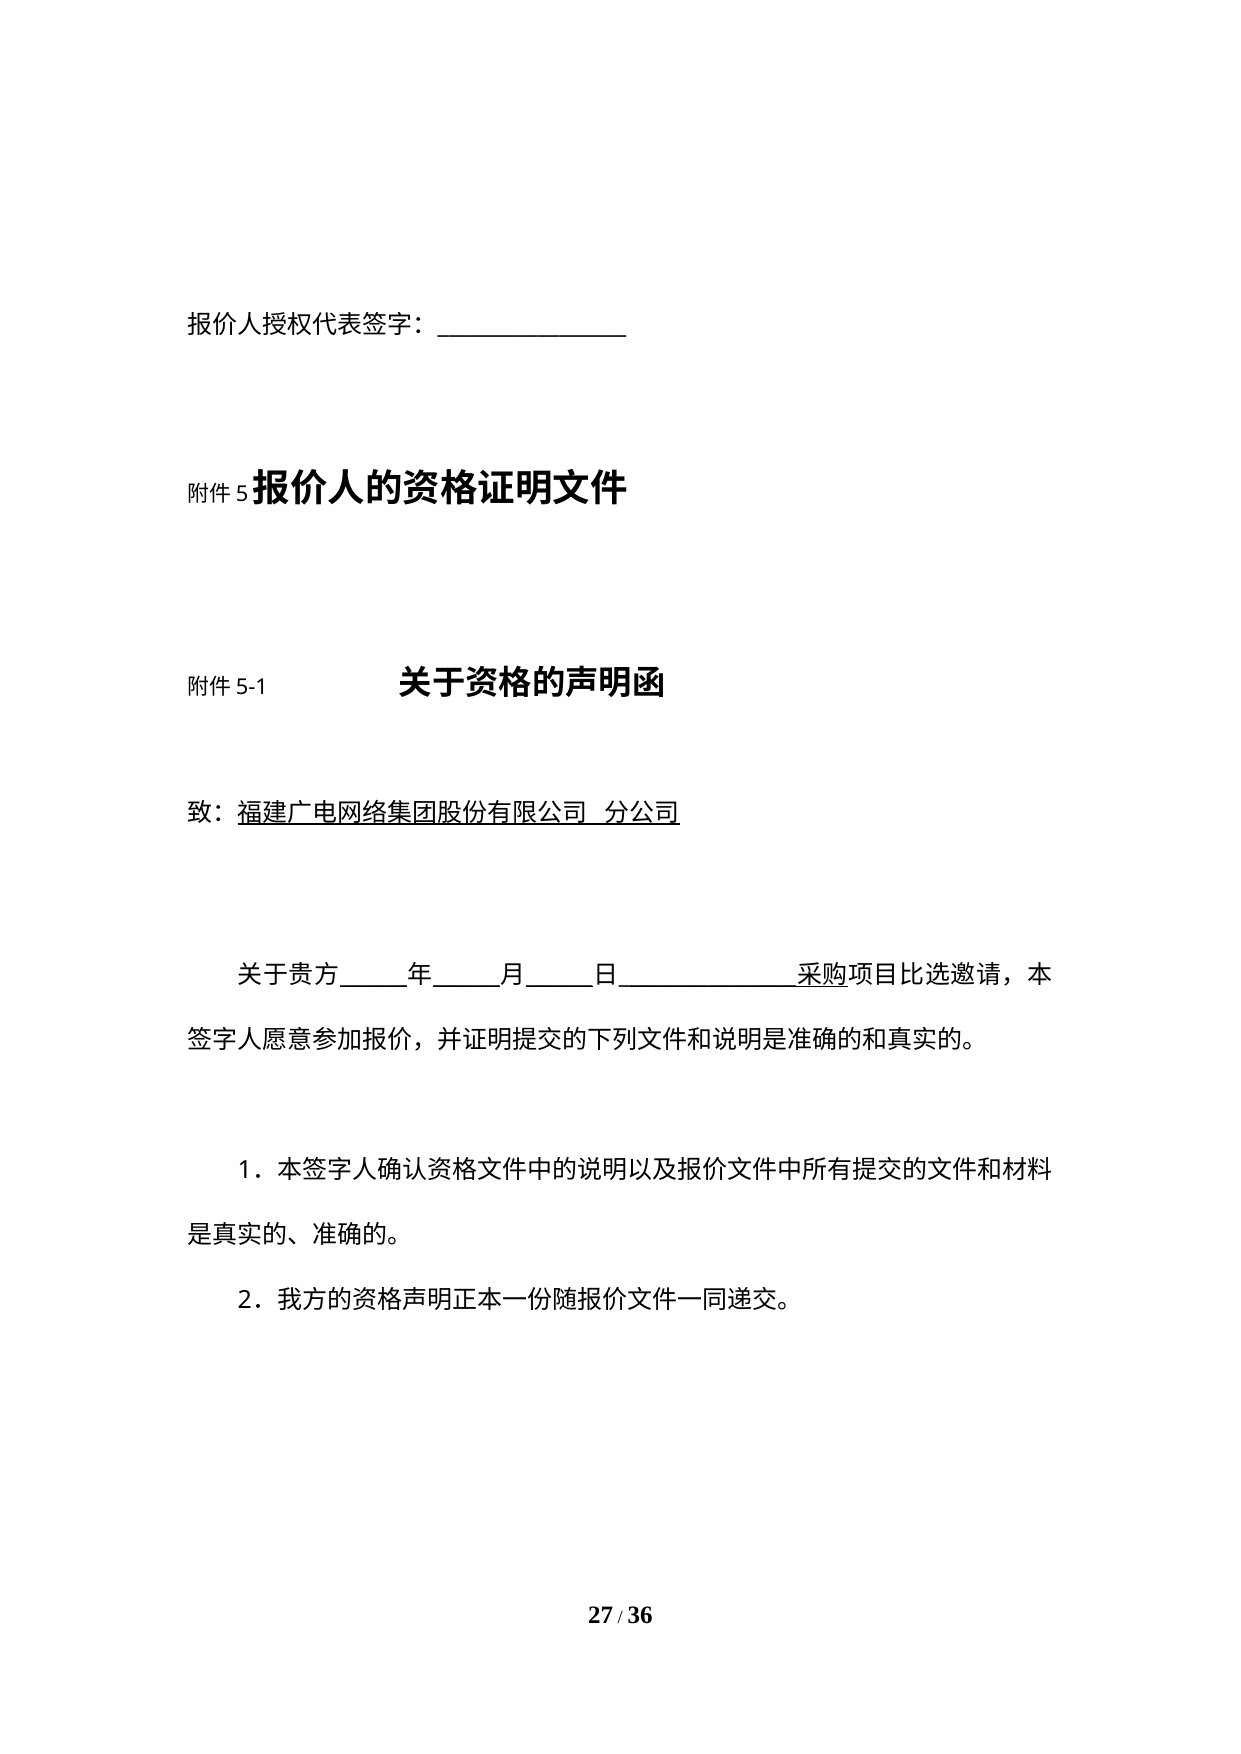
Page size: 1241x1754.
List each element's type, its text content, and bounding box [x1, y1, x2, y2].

text 关于贵方______年______月______日________________采购项目比选邀请，本签字人愿意参加报价，并证明提交的下列文件和说明是准确的和真实的。 [187, 940, 1053, 1070]
text 2．我方的资格声明正本一份随报价文件一同递交。 [187, 1265, 1053, 1330]
text 致：福建广电网络集团股份有限公司分公司 [187, 778, 1053, 843]
text 1．本签字人确认资格文件中的说明以及报价文件中所有提交的文件和材料是真实的、准确的。 [187, 1135, 1053, 1265]
text 附件5-1 关于资格的声明函 [187, 648, 1053, 713]
text 报价人授权代表签字：_________________ [187, 290, 1053, 355]
text 附件5报价人的资格证明文件 [187, 453, 1053, 518]
